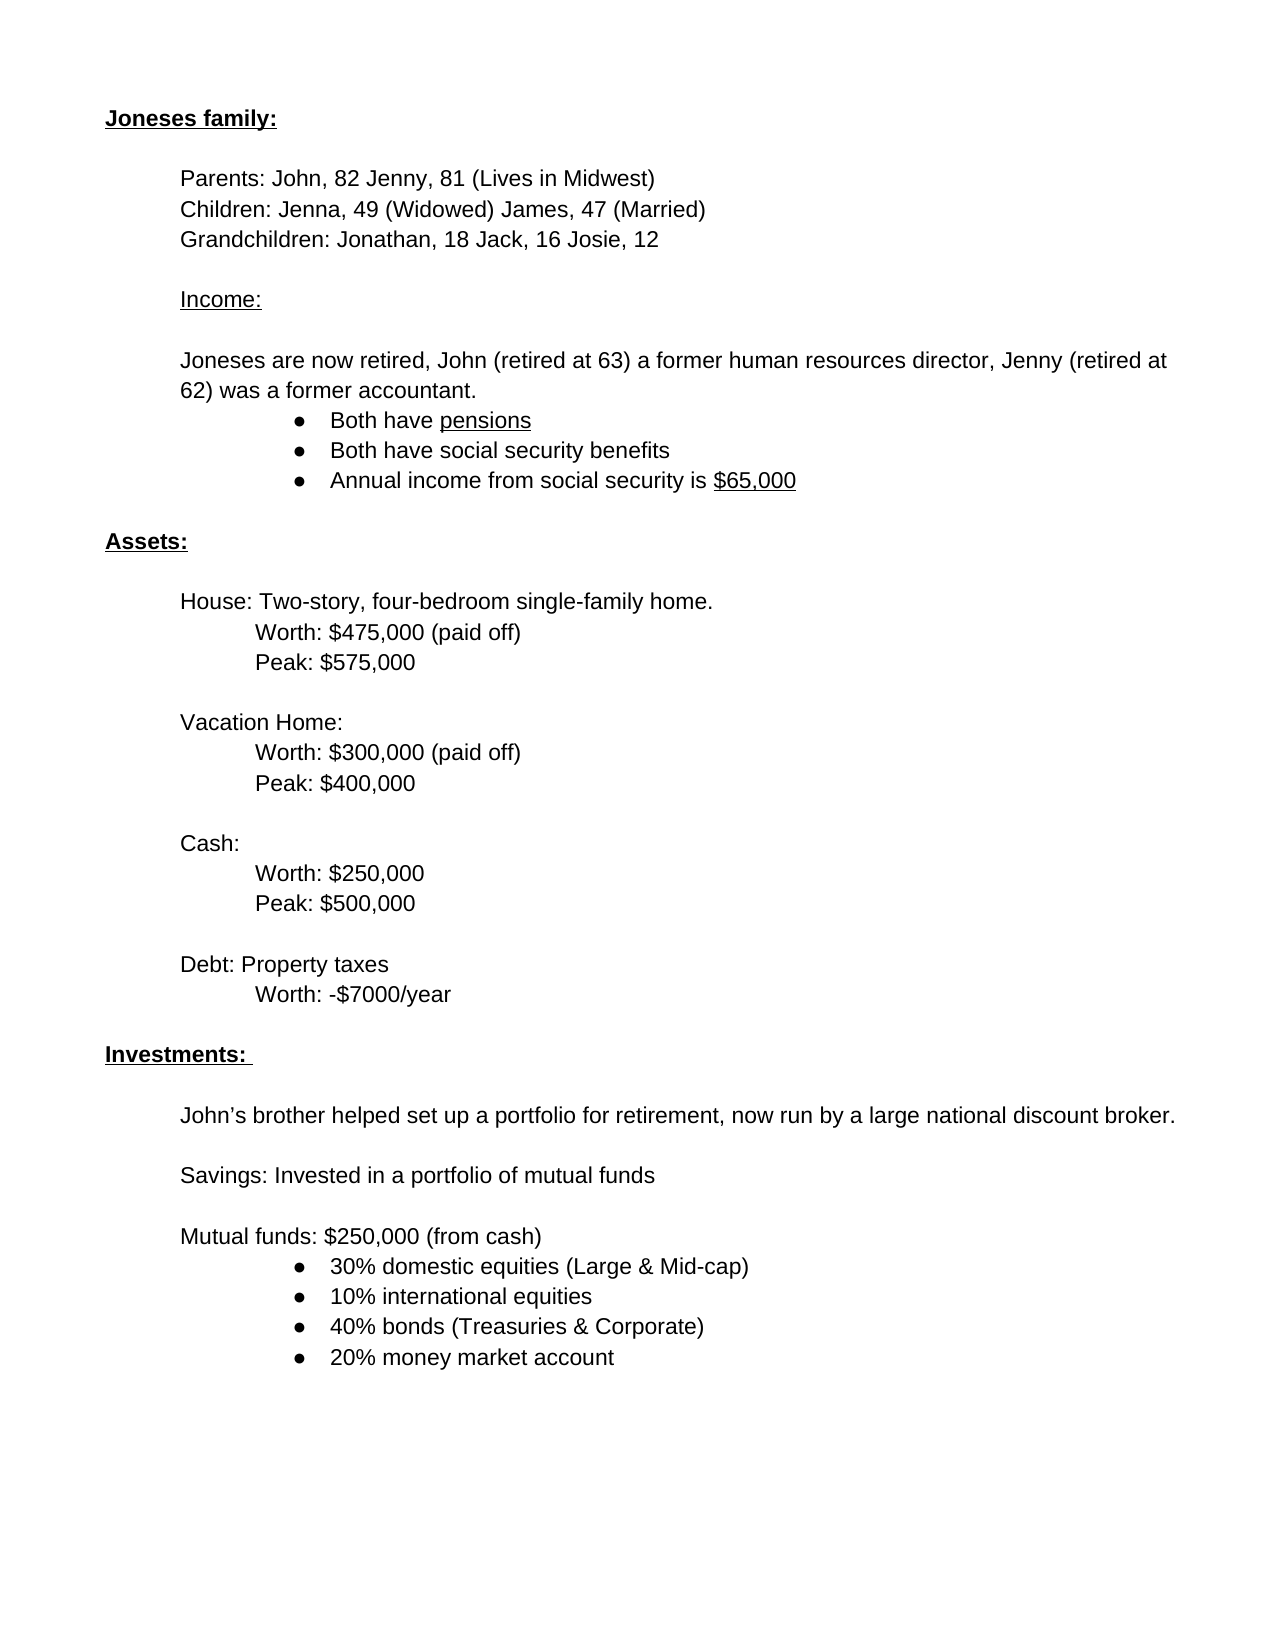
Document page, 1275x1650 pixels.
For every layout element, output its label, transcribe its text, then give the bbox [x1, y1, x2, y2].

text Vacation Home: [180, 709, 1200, 736]
text Cash: [180, 830, 1200, 856]
text Worth: $250,000 [180, 860, 1200, 887]
text Grandchildren: Jonathan, 18 Jack, 16 Josie, 12 [180, 226, 1200, 252]
list 10% international equities [292, 1283, 1200, 1309]
text Joneses family: [105, 105, 1200, 131]
text Peak: $575,000 [180, 649, 1200, 675]
text Worth: $475,000 (paid off) [180, 618, 1200, 645]
text Peak: $400,000 [180, 769, 1200, 796]
text Income: [180, 286, 1200, 313]
text Debt: Property taxes [180, 951, 1200, 977]
text John’s brother helped set up a portfolio for retirement, now run by a large national discount broker. [105, 1102, 1200, 1128]
list 40% bonds (Treasuries & Corporate) [292, 1313, 1200, 1340]
text Peak: $500,000 [180, 890, 1200, 917]
list Both have pensions [292, 407, 1200, 433]
text Investments: [105, 1041, 1200, 1068]
list Both have social security benefits [292, 437, 1200, 464]
list 30% domestic equities (Large & Mid-cap) [292, 1253, 1200, 1279]
text Worth: $300,000 (paid off) [180, 739, 1200, 766]
text Mutual funds: $250,000 (from cash) [105, 1223, 1200, 1249]
text Parents: John, 82 Jenny, 81 (Lives in Midwest) [180, 165, 1200, 192]
text Assets: [105, 528, 1200, 554]
text Savings: Invested in a portfolio of mutual funds [105, 1162, 1200, 1189]
text Children: Jenna, 49 (Widowed) James, 47 (Married) [180, 196, 1200, 222]
text House: Two-story, four-bedroom single-family home. [180, 588, 1200, 615]
list 20% money market account [292, 1343, 1200, 1370]
text Joneses are now retired, John (retired at 63) a former human resources director, Jenny (retired at 62) was a former accountant. [180, 347, 1200, 403]
list Annual income from social security is $65,000 [292, 467, 1200, 494]
text Worth: -$7000/year [180, 981, 1200, 1007]
